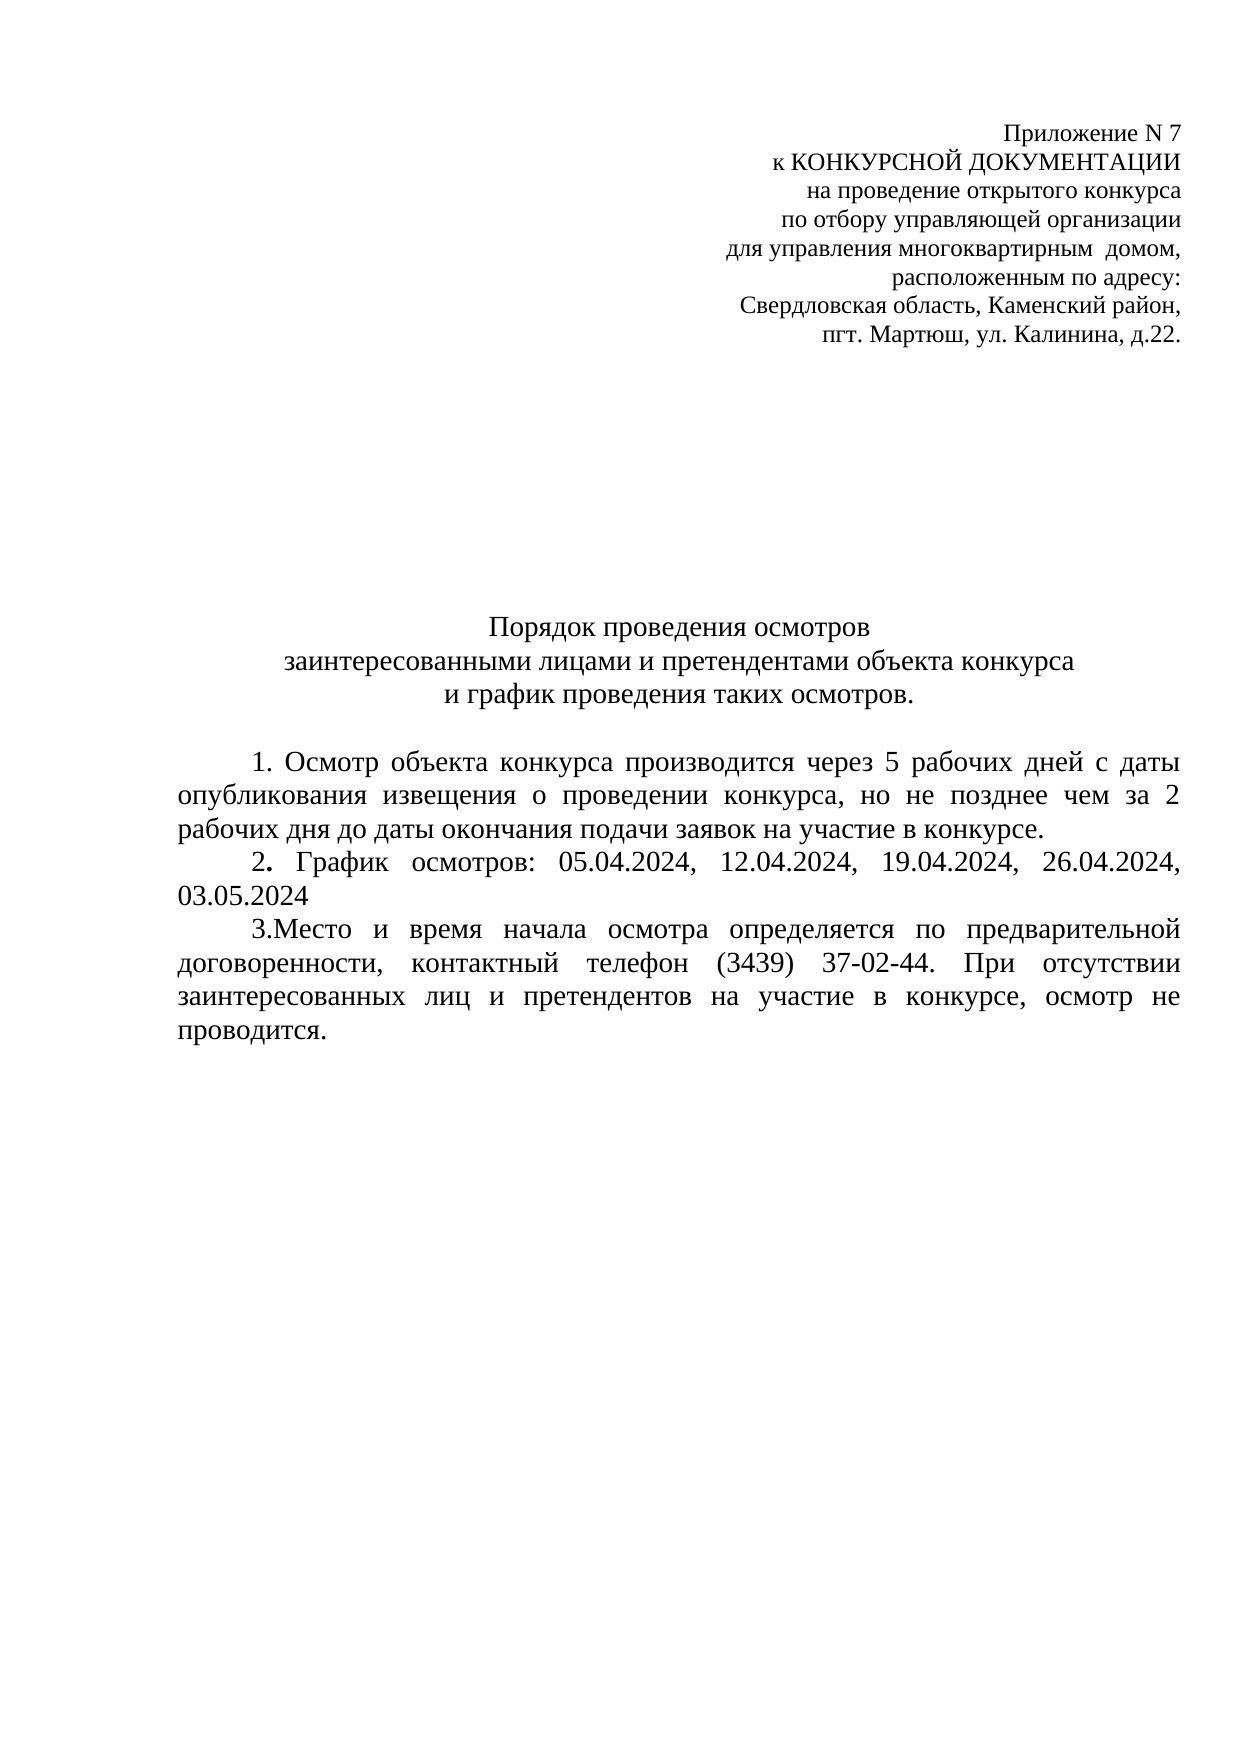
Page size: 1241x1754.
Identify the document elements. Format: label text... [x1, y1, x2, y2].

list на проведение открытого конкурса [177, 176, 1181, 204]
text 1. Осмотр объекта конкурса производится через 5 рабочих дней с даты опубликования извещения о проведении конкурса, но не позднее чем за 2 рабочих дня до даты окончания подачи заявок на участие в конкурсе. [177, 744, 1181, 844]
list пгт. Мартюш, ул. Калинина, д.22. [177, 319, 1181, 348]
text и график проведения таких осмотров. [177, 677, 1181, 710]
list для управления многоквартирным домом, [177, 233, 1181, 262]
list по отбору управляющей организации [177, 204, 1181, 233]
text к КОНКУРСНОЙ ДОКУМЕНТАЦИИ [177, 147, 1181, 176]
text 3.Место и время начала осмотра определяется по предварительной договоренности, контактный телефон (3439) 37-02-44. При отсутствии заинтересованных лиц и претендентов на участие в конкурсе, осмотр не проводится. [177, 911, 1181, 1046]
list расположенным по адресу: [177, 262, 1181, 291]
text Свердловская область, Каменский район, [177, 291, 1181, 319]
text Порядок проведения осмотров [177, 609, 1181, 643]
text заинтересованными лицами и претендентами объекта конкурса [177, 643, 1181, 677]
text Приложение N 7 [177, 118, 1181, 147]
text 2. График осмотров: 05.04.2024, 12.04.2024, 19.04.2024, 26.04.2024, 03.05.2024 [177, 844, 1181, 911]
